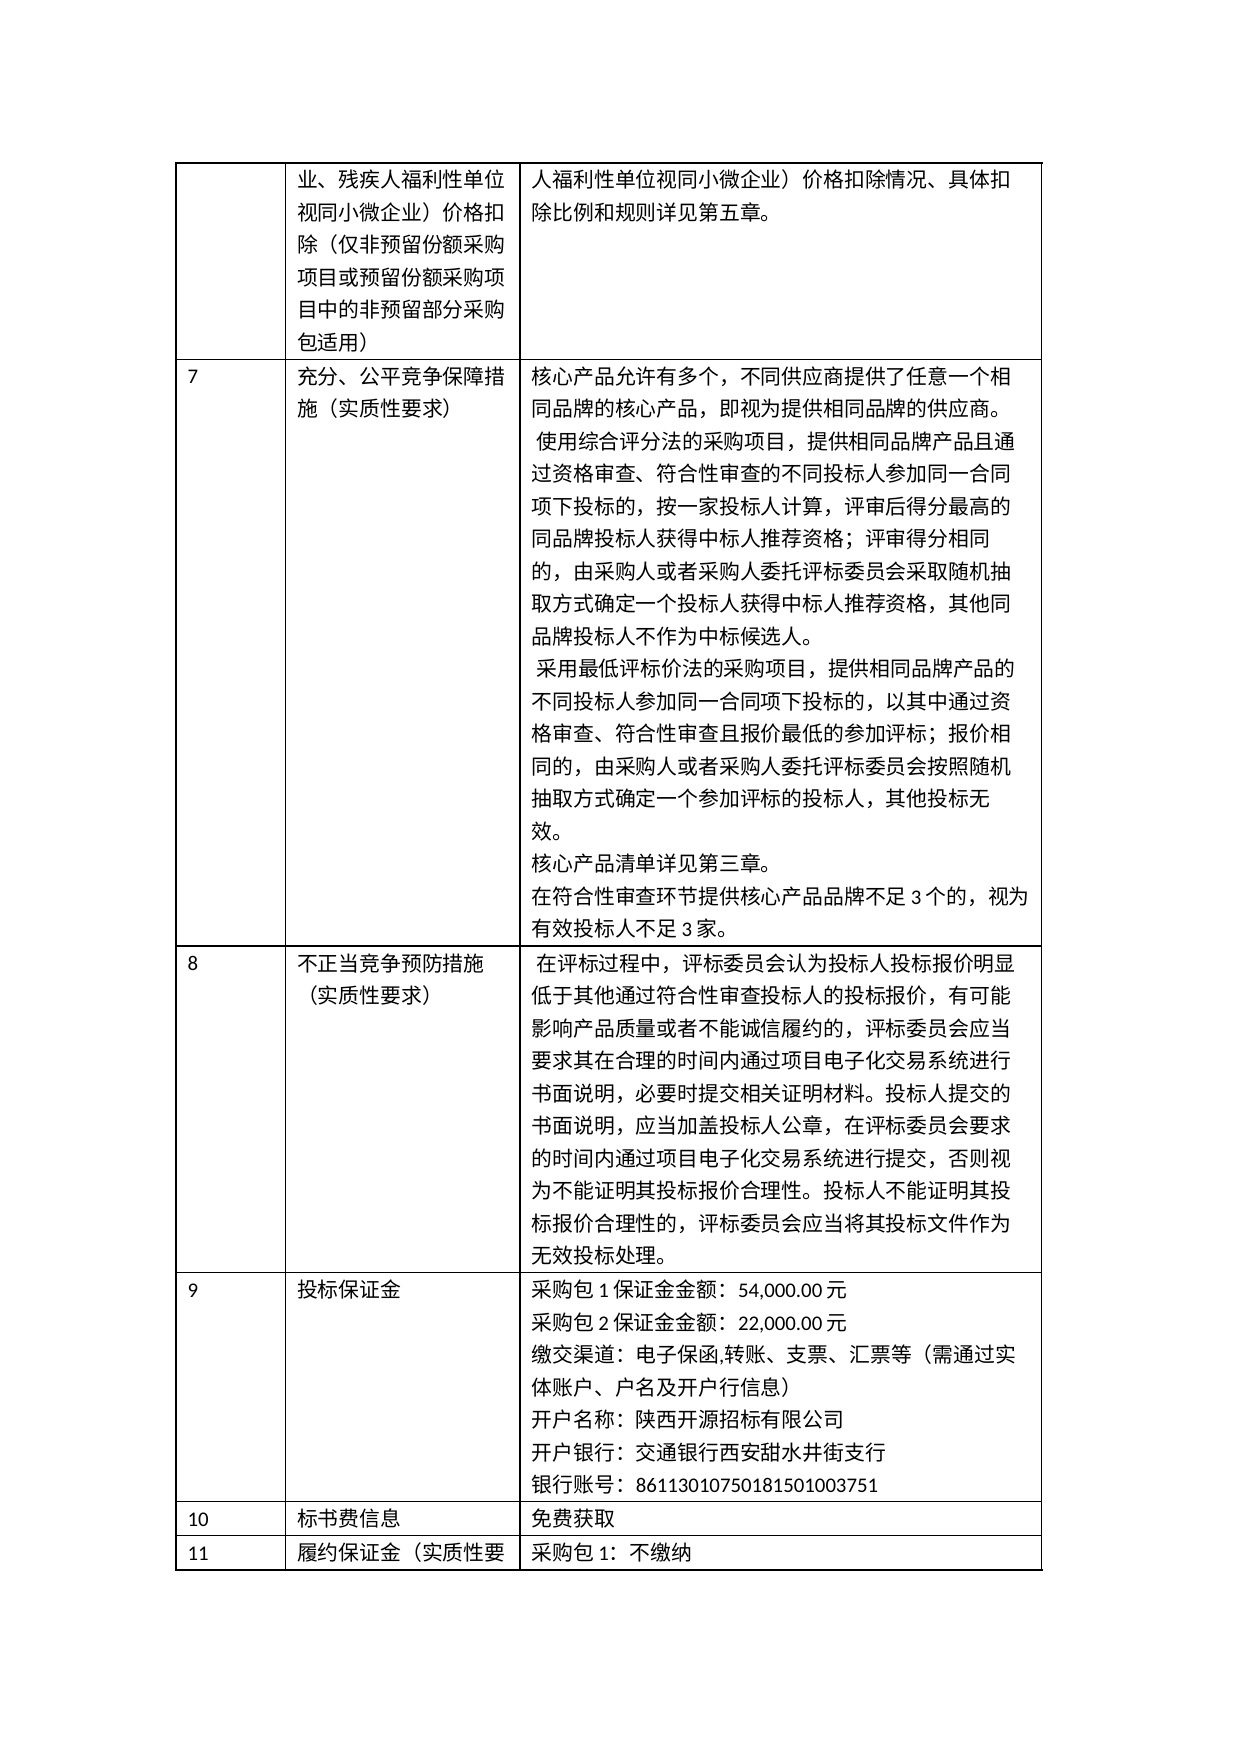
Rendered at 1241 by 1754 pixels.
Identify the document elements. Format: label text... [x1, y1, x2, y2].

table_cell 10 [177, 1502, 285, 1535]
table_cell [521, 164, 1041, 358]
table_cell 7 [177, 360, 285, 945]
table_cell 9 [177, 1273, 285, 1501]
table_cell 11 [177, 1536, 285, 1569]
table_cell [286, 164, 519, 358]
table_cell 在评标过程中，评标委员会认为投标人投标报价明显低于其他通过符合性审查投标人的投标报价，有可能影响产品质量或者不能诚信履约的，评标委员会应当要求其在合理的时间内通过项目电子化交易系统进行书面说明，必要时提交相关证明材料。投标人提交的书面说明，应当加盖投标人公章，在评标委员会要求的时间内通过项目电子化交易系统进行提交，否则视为不能证明其投标报价合理性。投标人不能证明其投标报价合理性的，评标委员会应当将其投标文件作为无效投标处理。 [521, 947, 1041, 1272]
table_cell 6 [177, 164, 285, 358]
table_cell 履约保证金（实质性要求） [286, 1536, 519, 1569]
table_cell 充分、公平竞争保障措施（实质性要求） [286, 360, 519, 945]
table_cell 标书费信息 [286, 1502, 519, 1535]
table_cell 核心产品允许有多个，不同供应商提供了任意一个相同品牌的核心产品，即视为提供相同品牌的供应商。 使用综合评分法的采购项目，提供相同品牌产品且通过资格审查、符合性审查的不同投标人参加同一合同项下投标的，按一家投标人计算，评审后得分最高的同品牌投标人获得中标人推荐资格；评审得分相同的，由采购人或者采购人委托评标委员会采取随机抽取方式确定一个投标人获得中标人推荐资格，其他同品牌投标人不作为中标候选人。 采用最低评标价法的采购项目，提供相同品牌产品的不同投标人参加同一合同项下投标的，以其中通过资格审查、符合性审查且报价最低的参加评标；报价相同的，由采购人或者采购人委托评标委员会按照随机抽取方式确定一个参加评标的投标人，其他投标无效。 核心产品清单详见第三章。 在符合性审查环节提供核心产品品牌不足3个的，视为有效投标人不足3家。 [521, 360, 1041, 945]
table_cell 免费获取 [521, 1502, 1041, 1535]
table_cell 采购包1：不缴纳 采购包2：不缴纳 [521, 1536, 1041, 1569]
table_cell 不正当竞争预防措施（实质性要求） [286, 947, 519, 1272]
table_cell 8 [177, 947, 285, 1272]
table_cell 投标保证金 [286, 1273, 519, 1501]
table_cell 采购包1保证金金额：54,000.00元 采购包2保证金金额：22,000.00元 缴交渠道：电子保函,转账、支票、汇票等（需通过实体账户、户名及开户行信息） 开户名称：陕西开源招标有限公司 开户银行：交通银行西安甜水井街支行 银行账号：86113010750181501003751 [521, 1273, 1041, 1501]
